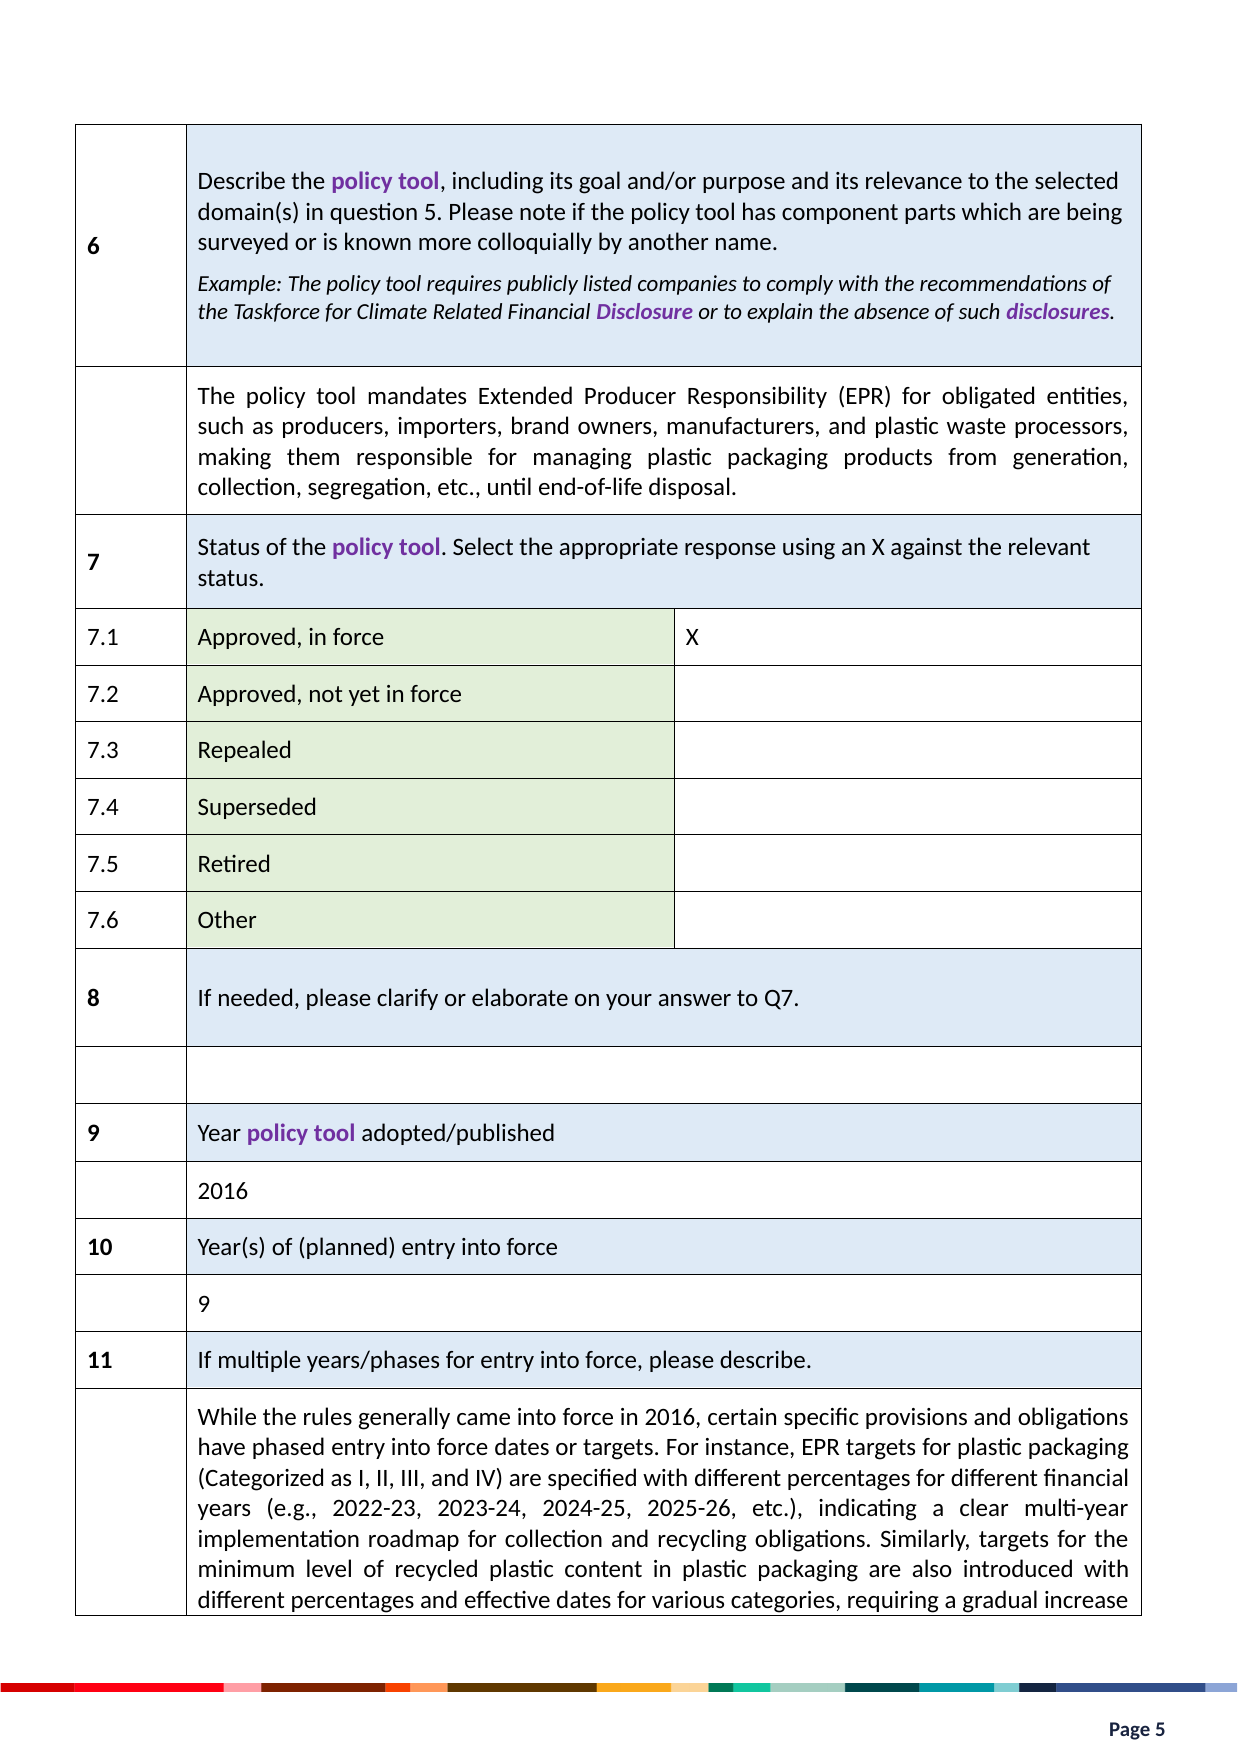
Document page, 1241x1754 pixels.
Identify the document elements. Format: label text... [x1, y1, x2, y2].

table_cell 2016 [187, 1162, 1141, 1218]
table_cell 9 [187, 1275, 1141, 1331]
table_cell 7.4 [76, 779, 186, 834]
table_cell Retired [187, 835, 674, 891]
table_cell Year(s) of (planned) entry into force [187, 1219, 1141, 1274]
table_cell [76, 1047, 186, 1103]
table_cell [675, 722, 1141, 778]
table_cell 7.6 [76, 892, 186, 947]
table_cell 7.5 [76, 835, 186, 891]
table_cell 6 [76, 125, 186, 366]
table_cell [76, 367, 186, 514]
table_cell 11 [76, 1332, 186, 1387]
table_cell [675, 666, 1141, 721]
table_cell X [675, 609, 1141, 664]
table_cell [675, 779, 1141, 834]
table_cell [76, 1275, 186, 1331]
table_cell Repealed [187, 722, 674, 778]
table_cell [675, 892, 1141, 947]
table_cell If multiple years/phases for entry into force, please describe. [187, 1332, 1141, 1387]
table_cell Status of the policy tool. Select the appropriate response using an X against the relevant status. [187, 515, 1141, 608]
table_cell Approved, not yet in force [187, 666, 674, 721]
table_cell 7.1 [76, 609, 186, 664]
table_cell [187, 1047, 1141, 1103]
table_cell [187, 1389, 1141, 1615]
table_cell Describe the policy tool, including its goal and/or purpose and its relevance to the selected domain(s) in question 5. Please note if the policy tool has component parts which are being surveyed or is known more colloquially by another name. Example: The policy tool requires publicly listed companies to comply with the recommendations of the Taskforce for Climate Related Financial Disclosure or to explain the absence of such disclosures. [187, 125, 1141, 366]
table_cell 7.2 [76, 666, 186, 721]
table_cell Superseded [187, 779, 674, 834]
table_cell If needed, please clarify or elaborate on your answer to Q7. [187, 949, 1141, 1046]
picture [0, 1683, 1236, 1692]
table_cell The policy tool mandates Extended Producer Responsibility (EPR) for obligated entities, such as producers, importers, brand owners, manufacturers, and plastic waste processors, making them responsible for managing plastic packaging products from generation, collection, segregation, etc., until end-of-life disposal. [187, 367, 1141, 514]
table_cell [76, 1389, 186, 1615]
table_cell Year policy tool adopted/published [187, 1104, 1141, 1161]
table_cell [675, 835, 1141, 891]
table_cell 10 [76, 1219, 186, 1274]
table_cell 7.3 [76, 722, 186, 778]
table_cell 9 [76, 1104, 186, 1161]
table_cell Other [187, 892, 674, 947]
table_cell 7 [76, 515, 186, 608]
table_cell 8 [76, 949, 186, 1046]
table_cell Approved, in force [187, 609, 674, 664]
table_cell [76, 1162, 186, 1218]
